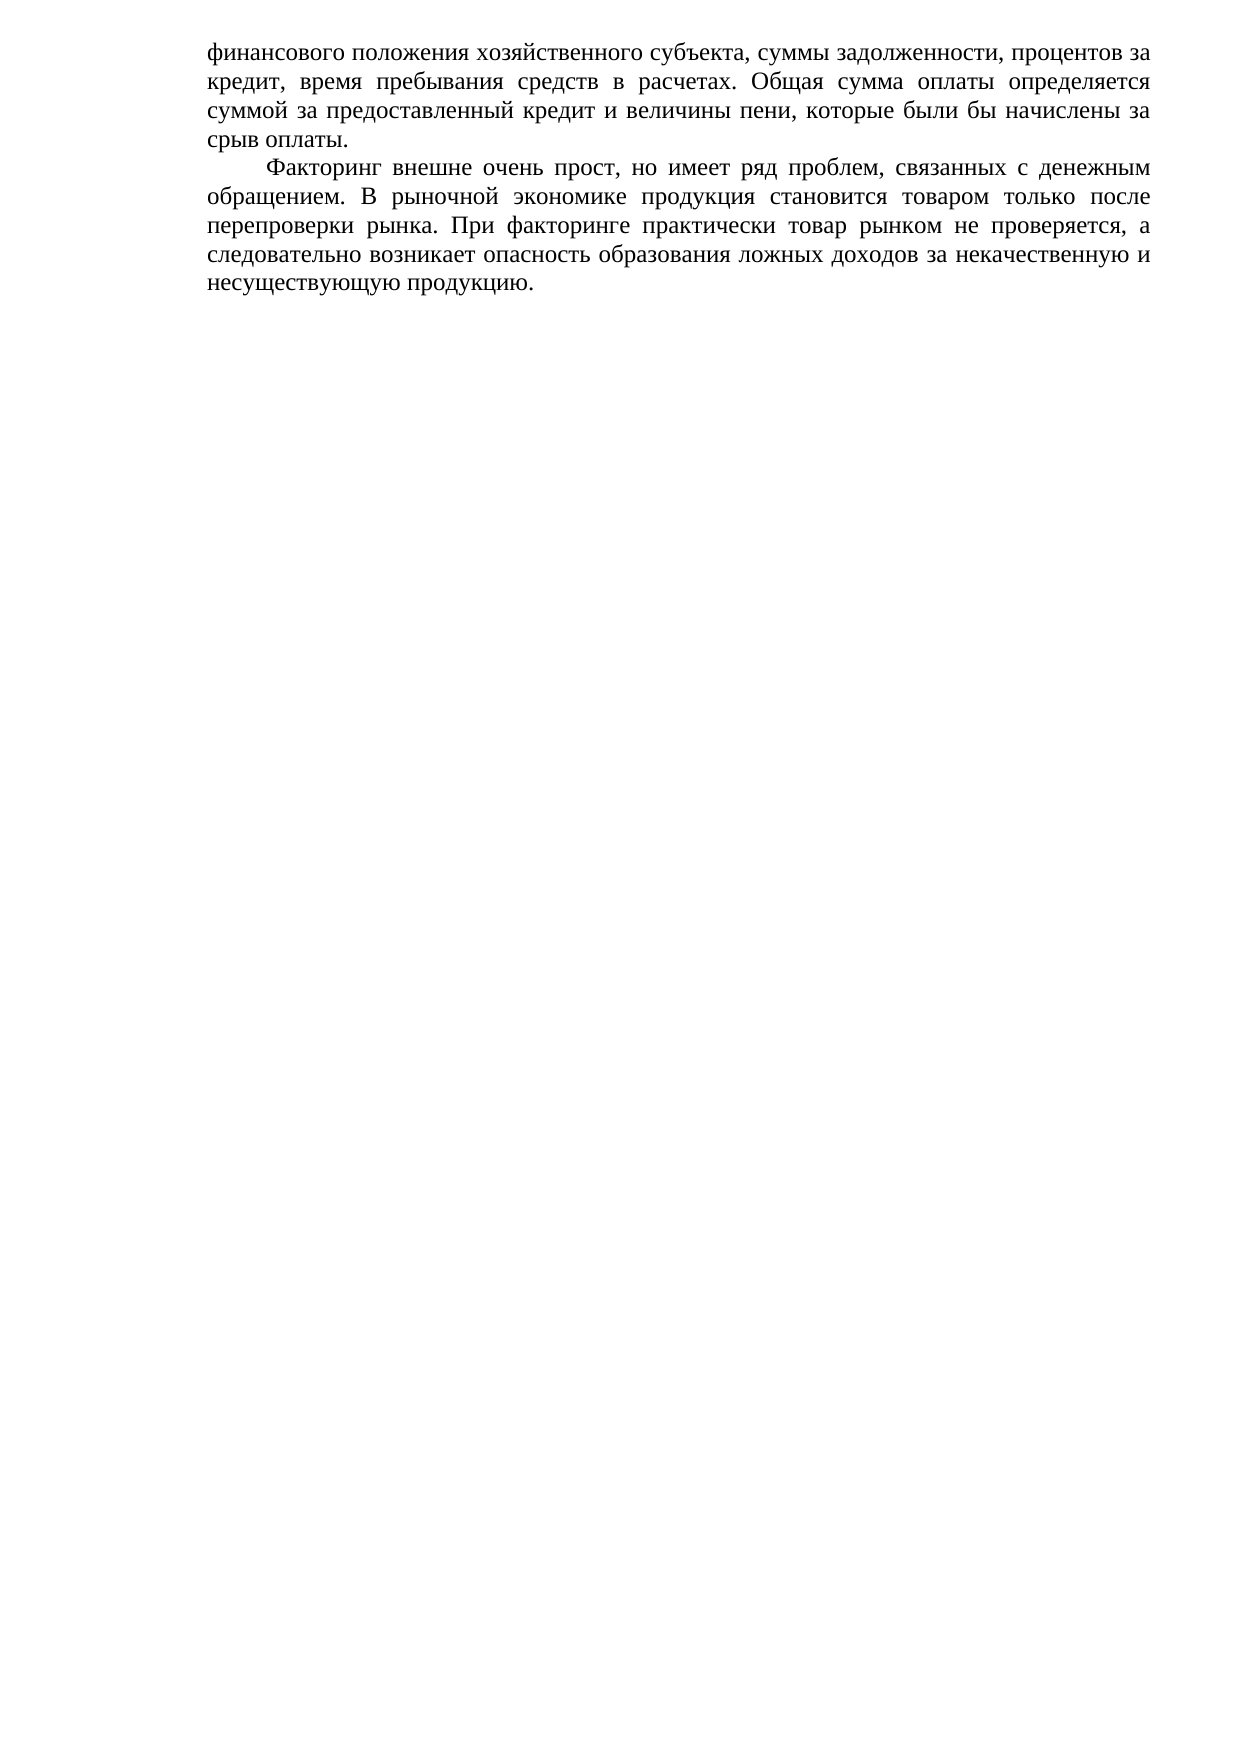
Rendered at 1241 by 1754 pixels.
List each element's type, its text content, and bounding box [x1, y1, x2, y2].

text Факторинг внешне очень прост, но имеет ряд проблем, связанных с денежным обращением. В рыночной экономике продукция становится товаром только после перепроверки рынка. При факторинге практически товар рынком не проверяется, а следовательно возникает опасность образования ложных доходов за некачественную и несуществующую продукцию. [207, 152, 1152, 296]
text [207, 37, 1152, 152]
